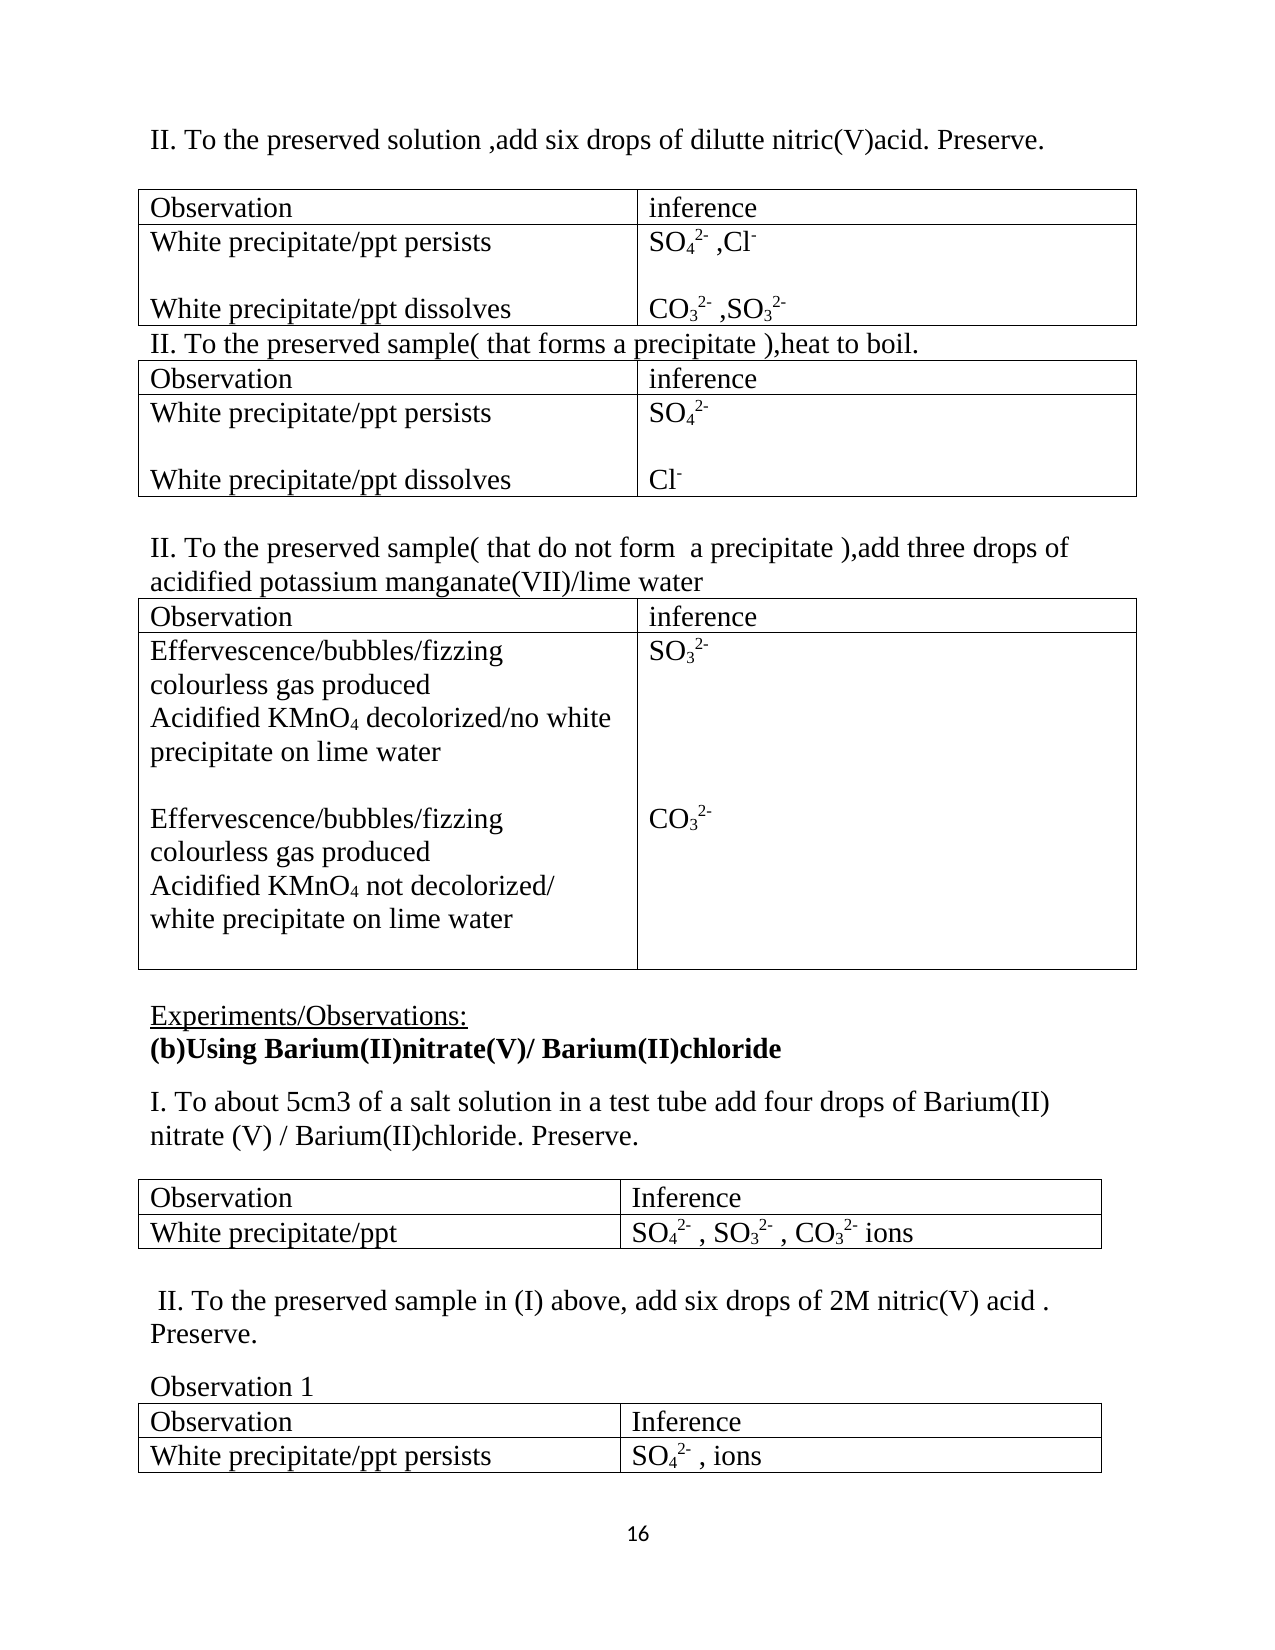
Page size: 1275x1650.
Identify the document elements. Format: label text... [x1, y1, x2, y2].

text II. To the preserved sample in (I) above, add six drops of 2M nitric(V) acid . Preserve. [150, 1283, 1125, 1350]
text II. To the preserved sample( that do not form a precipitate ),add three drops of acidified potassium manganate(VII)/lime water [150, 531, 1125, 598]
table_cell White precipitate/ppt persists [139, 1438, 620, 1472]
table_cell White precipitate/ppt persists White precipitate/ppt dissolves [139, 395, 637, 496]
table_cell SO42- , SO32- , CO32- ions [621, 1215, 1101, 1248]
text II. To the preserved solution ,add six drops of dilutte nitric(V)acid. Preserve. [150, 122, 1125, 155]
table_cell SO42- , ions [621, 1438, 1101, 1472]
text II. To the preserved sample( that forms a precipitate ),heat to boil. [150, 326, 1125, 360]
table_header inference [638, 599, 1136, 632]
text I. To about 5cm3 of a salt solution in a test tube add four drops of Barium(II) nitrate (V) / Barium(II)chloride. Preserve. [150, 1084, 1125, 1151]
table_header Observation [139, 1180, 620, 1214]
table_cell White precipitate/ppt persists White precipitate/ppt dissolves [139, 225, 637, 325]
table_header inference [638, 361, 1136, 394]
text (b)Using Barium(II)nitrate(V)/ Barium(II)chloride [150, 1031, 1125, 1065]
table_cell SO42- ,Cl- CO32- ,SO32- [638, 225, 1136, 325]
text Experiments/Observations: [150, 998, 1125, 1031]
table_cell SO32- CO32- [638, 633, 1136, 969]
table_header Observation [139, 1404, 620, 1437]
table_header Inference [621, 1180, 1101, 1214]
table_header inference [638, 190, 1136, 223]
text Observation 1 [150, 1369, 1125, 1403]
table_header Observation [139, 190, 637, 223]
table_header Observation [139, 599, 637, 632]
table_header Inference [621, 1404, 1101, 1437]
table_cell Effervescence/bubbles/fizzing colourless gas produced Acidified KMnO4 decolorized/no white precipitate on lime water Effervescence/bubbles/fizzing colourless gas produced Acidified KMnO4 not decolorized/ white precipitate on lime water [139, 633, 637, 969]
table_header Observation [139, 361, 637, 394]
table_cell SO42- Cl- [638, 395, 1136, 496]
table_cell White precipitate/ppt [139, 1215, 620, 1248]
